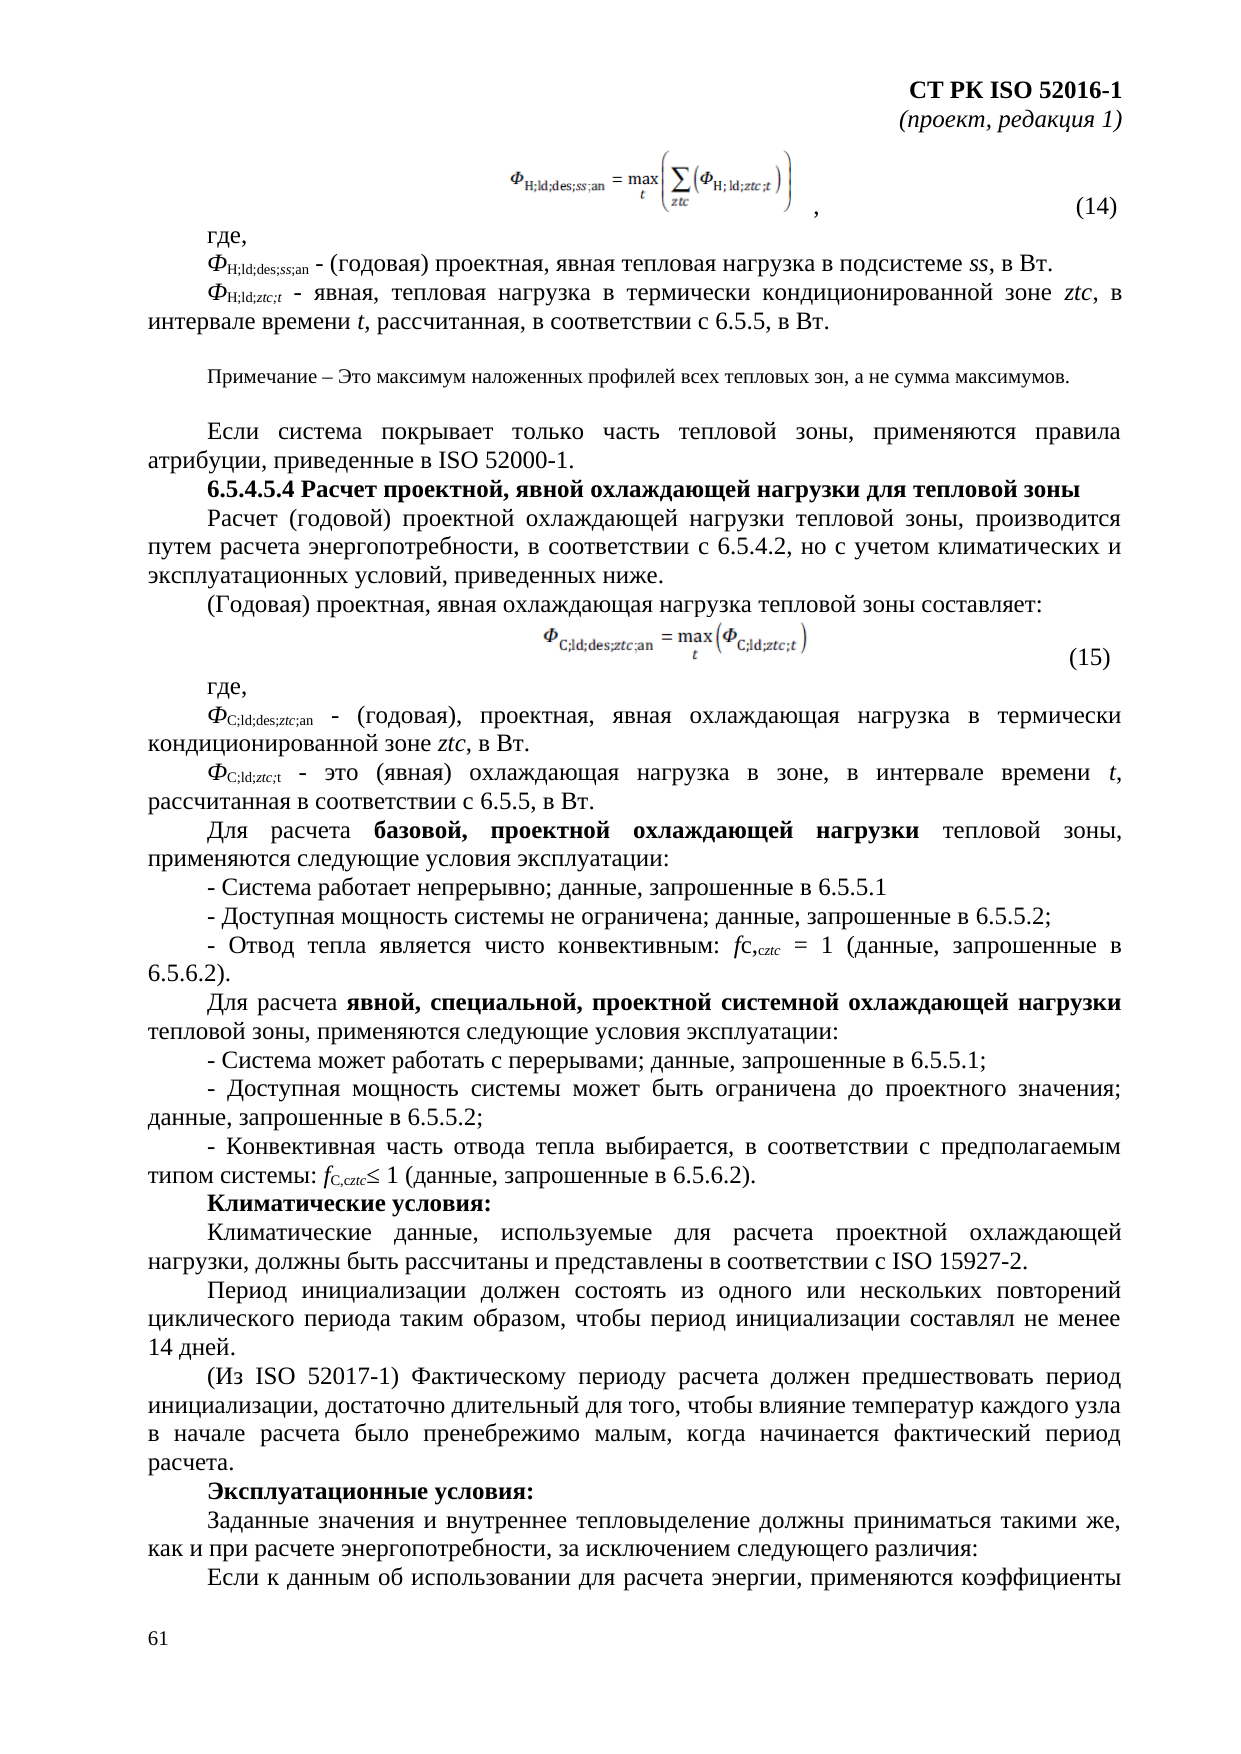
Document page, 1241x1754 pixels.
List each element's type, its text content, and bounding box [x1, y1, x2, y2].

text Для расчета базовой, проектной охлаждающей нагрузки тепловой зоны, применяются следующие условия эксплуатации: [148, 815, 1122, 872]
text Климатические данные, используемые для расчета проектной охлаждающей нагрузки, должны быть рассчитаны и представлены в соответствии с ISO 15927-2. [148, 1217, 1122, 1275]
text Примечание – Это максимум наложенных профилей всех тепловых зон, а не сумма максимумов. [148, 363, 1122, 388]
text - Доступная мощность системы не ограничена; данные, запрошенные в 6.5.5.2; [148, 901, 1122, 930]
text где, [148, 220, 1122, 248]
text где, [148, 671, 1122, 700]
text - Система работает непрерывно; данные, запрошенные в 6.5.5.1 [148, 872, 1122, 901]
picture [531, 617, 813, 666]
text ФC;ld;des;ztc;an - (годовая), проектная, явная охлаждающая нагрузка в термически кондиционированной зоне ztc, в Вт. [148, 700, 1122, 757]
text - Система может работать с перерывами; данные, запрошенные в 6.5.5.1; [148, 1045, 1122, 1073]
text Период инициализации должен состоять из одного или нескольких повторений циклического периода таким образом, чтобы период инициализации составлял не менее 14 дней. [148, 1275, 1122, 1361]
text - Отвод тепла является чисто конвективным: fc,cztc = 1 (данные, запрошенные в 6.5.6.2). [148, 930, 1122, 987]
text - Доступная мощность системы может быть ограничена до проектного значения; данные, запрошенные в 6.5.5.2; [148, 1073, 1122, 1131]
text (Из ISO 52017-1) Фактическому периоду расчета должен предшествовать период инициализации, достаточно длительный для того, чтобы влияние температур каждого узла в начале расчета было пренебрежимо малым, когда начинается фактический период расчета. [148, 1361, 1122, 1476]
picture [494, 147, 795, 215]
text - Конвективная часть отвода тепла выбирается, в соответствии с предполагаемым типом системы: fC,cztc≤ 1 (данные, запрошенные в 6.5.6.2). [148, 1131, 1122, 1188]
text Климатические условия: [148, 1188, 1122, 1217]
text Заданные значения и внутреннее тепловыделение должны приниматься такими же, как и при расчете энергопотребности, за исключением следующего различия: [148, 1505, 1122, 1562]
text ФH;ld;ztc;t - явная, тепловая нагрузка в термически кондиционированной зоне ztc, в интервале времени t, рассчитанная, в соответствии с 6.5.5, в Вт. [148, 277, 1122, 335]
text ФH;ld;des;ss;an - (годовая) проектная, явная тепловая нагрузка в подсистеме ss, в Вт. [148, 248, 1122, 277]
text Для расчета явной, специальной, проектной системной охлаждающей нагрузки тепловой зоны, применяются следующие условия эксплуатации: [148, 987, 1122, 1045]
text Расчет (годовой) проектной охлаждающей нагрузки тепловой зоны, производится путем расчета энергопотребности, в соответствии с 6.5.4.2, но с учетом климатических и эксплуатационных условий, приведенных ниже. [148, 503, 1122, 589]
text 6.5.4.5.4 Расчет проектной, явной охлаждающей нагрузки для тепловой зоны [148, 474, 1122, 503]
text Эксплуатационные условия: [148, 1476, 1122, 1505]
text (Годовая) проектная, явная охлаждающая нагрузка тепловой зоны составляет: [148, 589, 1122, 618]
text ФC;ld;ztc;t - это (явная) охлаждающая нагрузка в зоне, в интервале времени t, рассчитанная в соответствии с 6.5.5, в Вт. [148, 757, 1122, 815]
text Если система покрывает только часть тепловой зоны, применяются правила атрибуции, приведенные в ISO 52000-1. [148, 416, 1122, 474]
